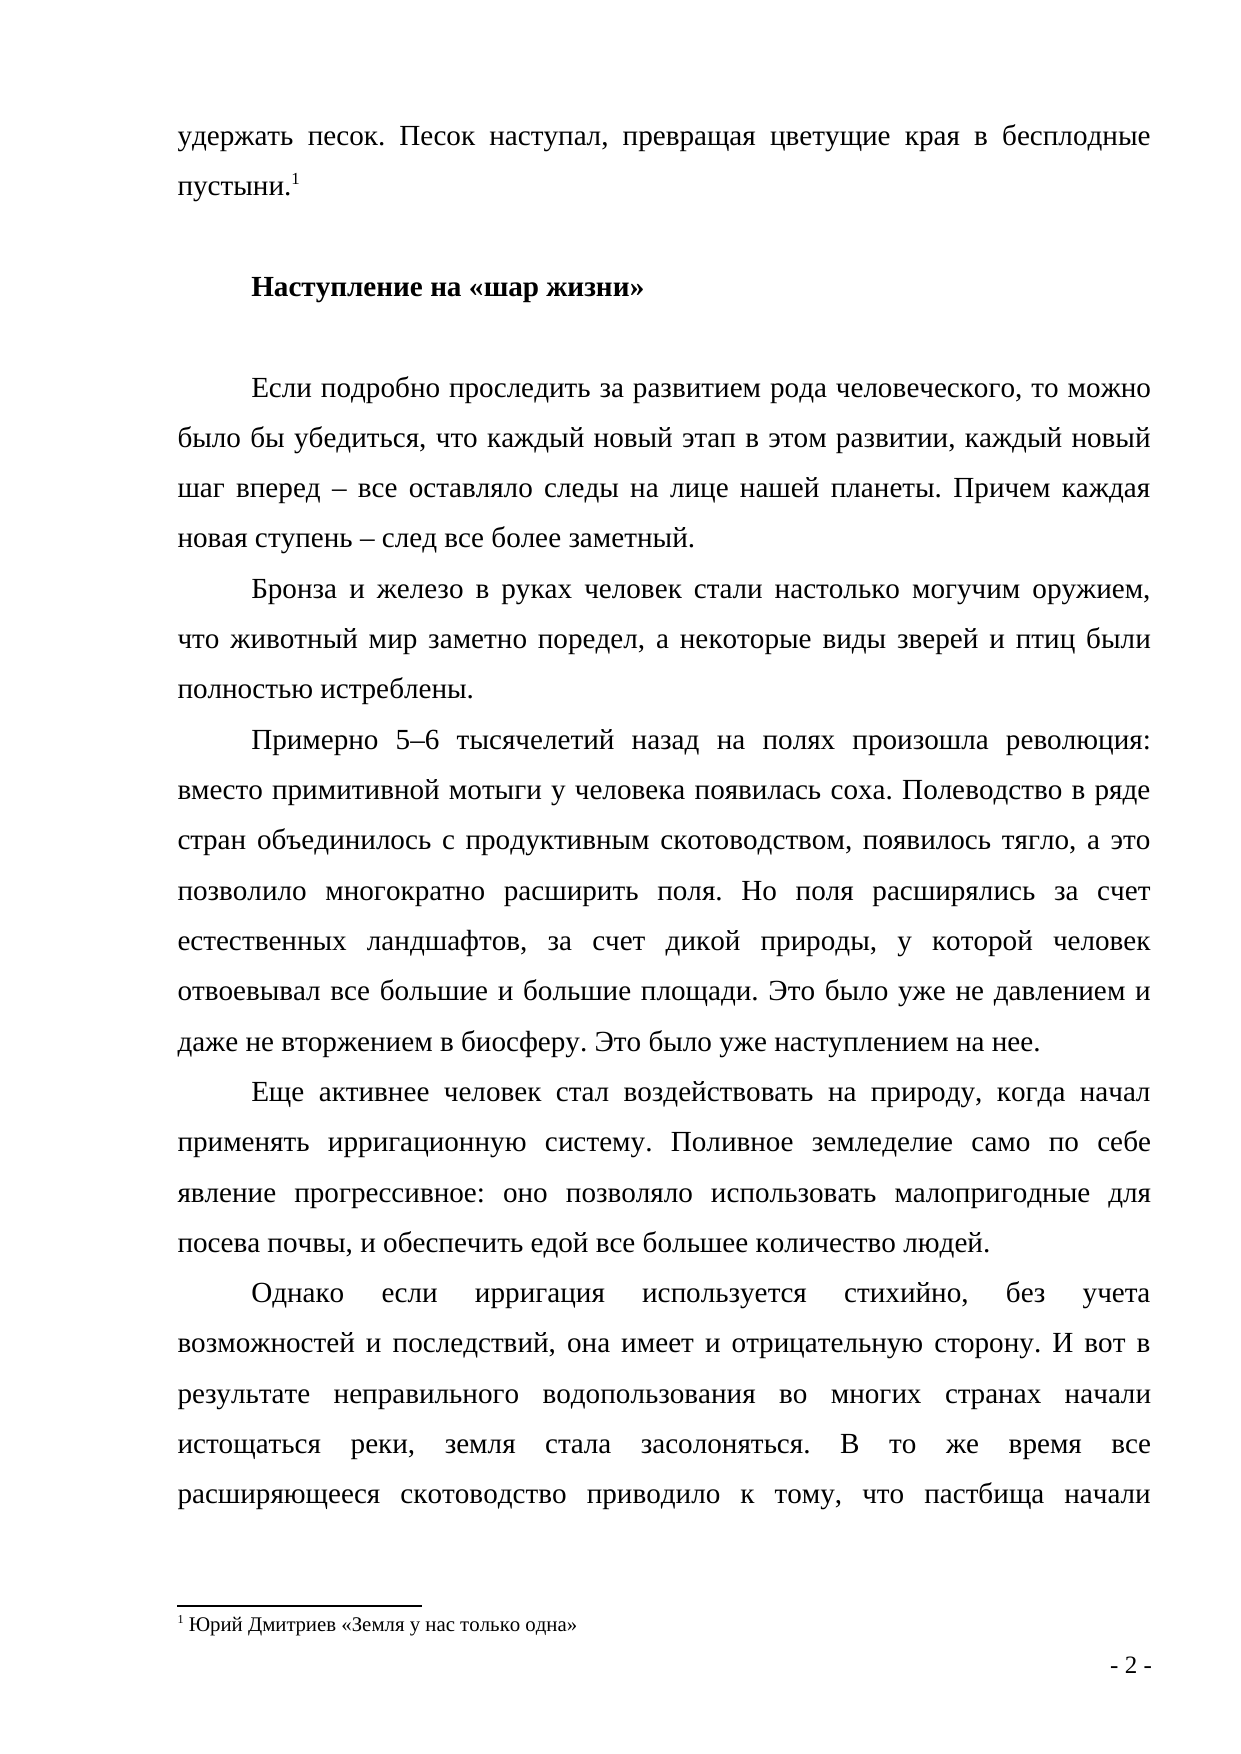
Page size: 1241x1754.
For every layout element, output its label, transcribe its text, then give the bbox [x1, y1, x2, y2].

text Наступление на «шар жизни» [177, 269, 1152, 303]
text Бронза и железо в руках человек стали настолько могучим оружием, что животный мир заметно поредел, а некоторые виды зверей и птиц были полностью истреблены. [177, 571, 1152, 705]
text Примерно 5–6 тысячелетий назад на полях произошла революция: вместо примитивной мотыги у человека появилась соха. Полеводство в ряде стран объединилось с продуктивным скотоводством, появилось тягло, а это позволило многократно расширить поля. Но поля расширялись за счет естественных ландшафтов, за счет дикой природы, у которой человек отвоевывал все большие и большие площади. Это было уже не давлением и даже не вторжением в биосферу. Это было уже наступлением на нее. [177, 722, 1152, 1057]
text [177, 1275, 1152, 1510]
text Если подробно проследить за развитием рода человеческого, то можно было бы убедиться, что каждый новый этап в этом развитии, каждый новый шаг вперед – все оставляло следы на лице нашей планеты. Причем каждая новая ступень – след все более заметный. [177, 370, 1152, 554]
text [177, 118, 1152, 202]
text Еще активнее человек стал воздействовать на природу, когда начал применять ирригационную систему. Поливное земледелие само по себе явление прогрессивное: оно позволяло использовать малопригодные для посева почвы, и обеспечить едой все большее количество людей. [177, 1074, 1152, 1258]
